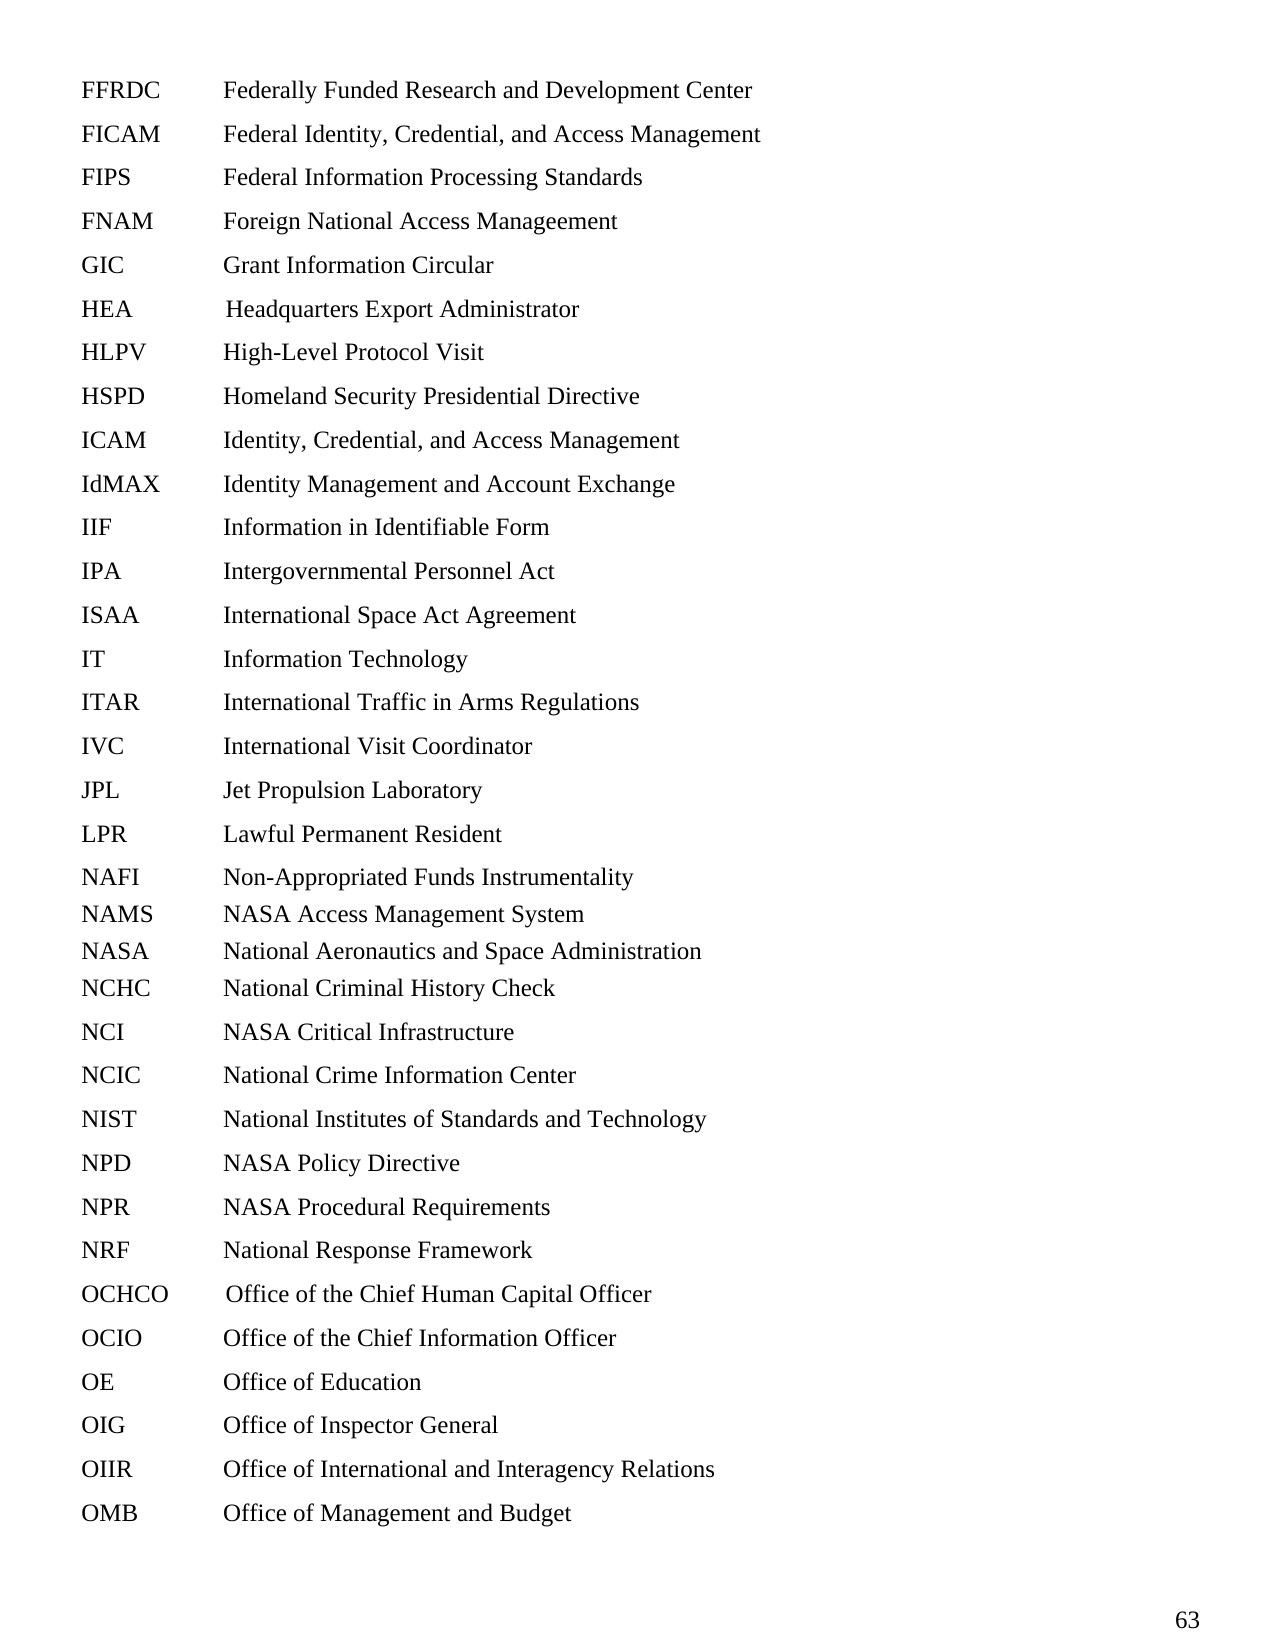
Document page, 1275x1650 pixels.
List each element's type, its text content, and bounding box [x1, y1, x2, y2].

table_cell Information in Identifiable Form [223, 513, 910, 556]
table_cell Federally Funded Research and Development Center [223, 75, 910, 119]
table_cell National Criminal History Check [223, 973, 925, 1017]
table_cell International Space Act Agreement [223, 600, 910, 644]
table_cell HSPD [81, 381, 223, 425]
table_cell ICAM [81, 425, 223, 469]
table_cell IdMAX [81, 469, 223, 512]
table_cell Non-Appropriated Funds Instrumentality [223, 863, 910, 899]
table_cell NASA [81, 936, 223, 973]
table_cell NCI [81, 1017, 223, 1061]
table_cell OE [81, 1367, 223, 1411]
table_cell Foreign National Access Manageement [223, 206, 910, 250]
table_cell International Visit Coordinator [223, 731, 910, 775]
table_cell NASA Procedural Requirements [223, 1192, 925, 1236]
table_cell Homeland Security Presidential Directive [223, 381, 910, 425]
table_cell Office of Inspector General [223, 1411, 910, 1454]
table_cell Office of the Chief Human Capital Officer [225, 1279, 925, 1323]
table_cell NAFI [81, 863, 223, 899]
table_cell JPL [81, 775, 223, 819]
table_cell IPA [81, 556, 223, 600]
table_cell Office of International and Interagency Relations [223, 1454, 925, 1498]
table_cell International Traffic in Arms Regulations [223, 688, 910, 731]
table_cell NAMS [81, 899, 223, 936]
table_cell HLPV [81, 338, 223, 381]
table_cell Federal Information Processing Standards [223, 163, 910, 206]
table_cell Federal Identity, Credential, and Access Management [223, 119, 910, 162]
table_cell NCHC [81, 973, 223, 1017]
table_cell Office of the Chief Information Officer [223, 1323, 925, 1367]
table_cell National Response Framework [223, 1236, 925, 1279]
table_cell NCIC [81, 1061, 223, 1104]
table_cell Grant Information Circular [223, 250, 910, 294]
table_cell NASA Critical Infrastructure [223, 1017, 925, 1061]
table_cell Information Technology [223, 644, 910, 687]
table_cell Office of Education [223, 1367, 925, 1411]
table_cell NRF [81, 1236, 223, 1279]
table_cell Identity, Credential, and Access Management [223, 425, 910, 469]
table_cell National Aeronautics and Space Administration [223, 936, 910, 973]
table_cell NIST [81, 1104, 223, 1148]
table_cell NASA Access Management System [223, 899, 910, 936]
table_cell ISAA [81, 600, 223, 644]
table_cell IIF [81, 513, 223, 556]
table_cell OCIO [81, 1323, 223, 1367]
table_cell Headquarters Export Administrator [225, 294, 925, 337]
table_cell Office of Management and Budget [223, 1498, 925, 1542]
table_cell NPR [81, 1192, 223, 1236]
table_cell Intergovernmental Personnel Act [223, 556, 910, 600]
table_cell FICAM [81, 119, 223, 162]
table_cell FIPS [81, 163, 223, 206]
table_cell National Crime Information Center [223, 1061, 925, 1104]
table_cell NASA Policy Directive [223, 1148, 925, 1192]
table_cell FFRDC [81, 75, 223, 119]
table_cell Identity Management and Account Exchange [223, 469, 910, 512]
table_cell OIG [81, 1411, 223, 1454]
table_cell IVC [81, 731, 223, 775]
table_cell High-Level Protocol Visit [223, 338, 910, 381]
table_cell OIIR [81, 1454, 223, 1498]
table_cell OCHCO [81, 1279, 225, 1323]
table_cell Jet Propulsion Laboratory [223, 775, 910, 819]
table_cell OMB [81, 1498, 223, 1542]
table_cell ITAR [81, 688, 223, 731]
table_cell GIC [81, 250, 223, 294]
table_cell IT [81, 644, 223, 687]
table_cell HEA [81, 294, 225, 337]
table_cell National Institutes of Standards and Technology [223, 1104, 925, 1148]
table_cell NPD [81, 1148, 223, 1192]
table_cell Lawful Permanent Resident [223, 819, 910, 862]
table_cell FNAM [81, 206, 223, 250]
table_cell LPR [81, 819, 223, 862]
